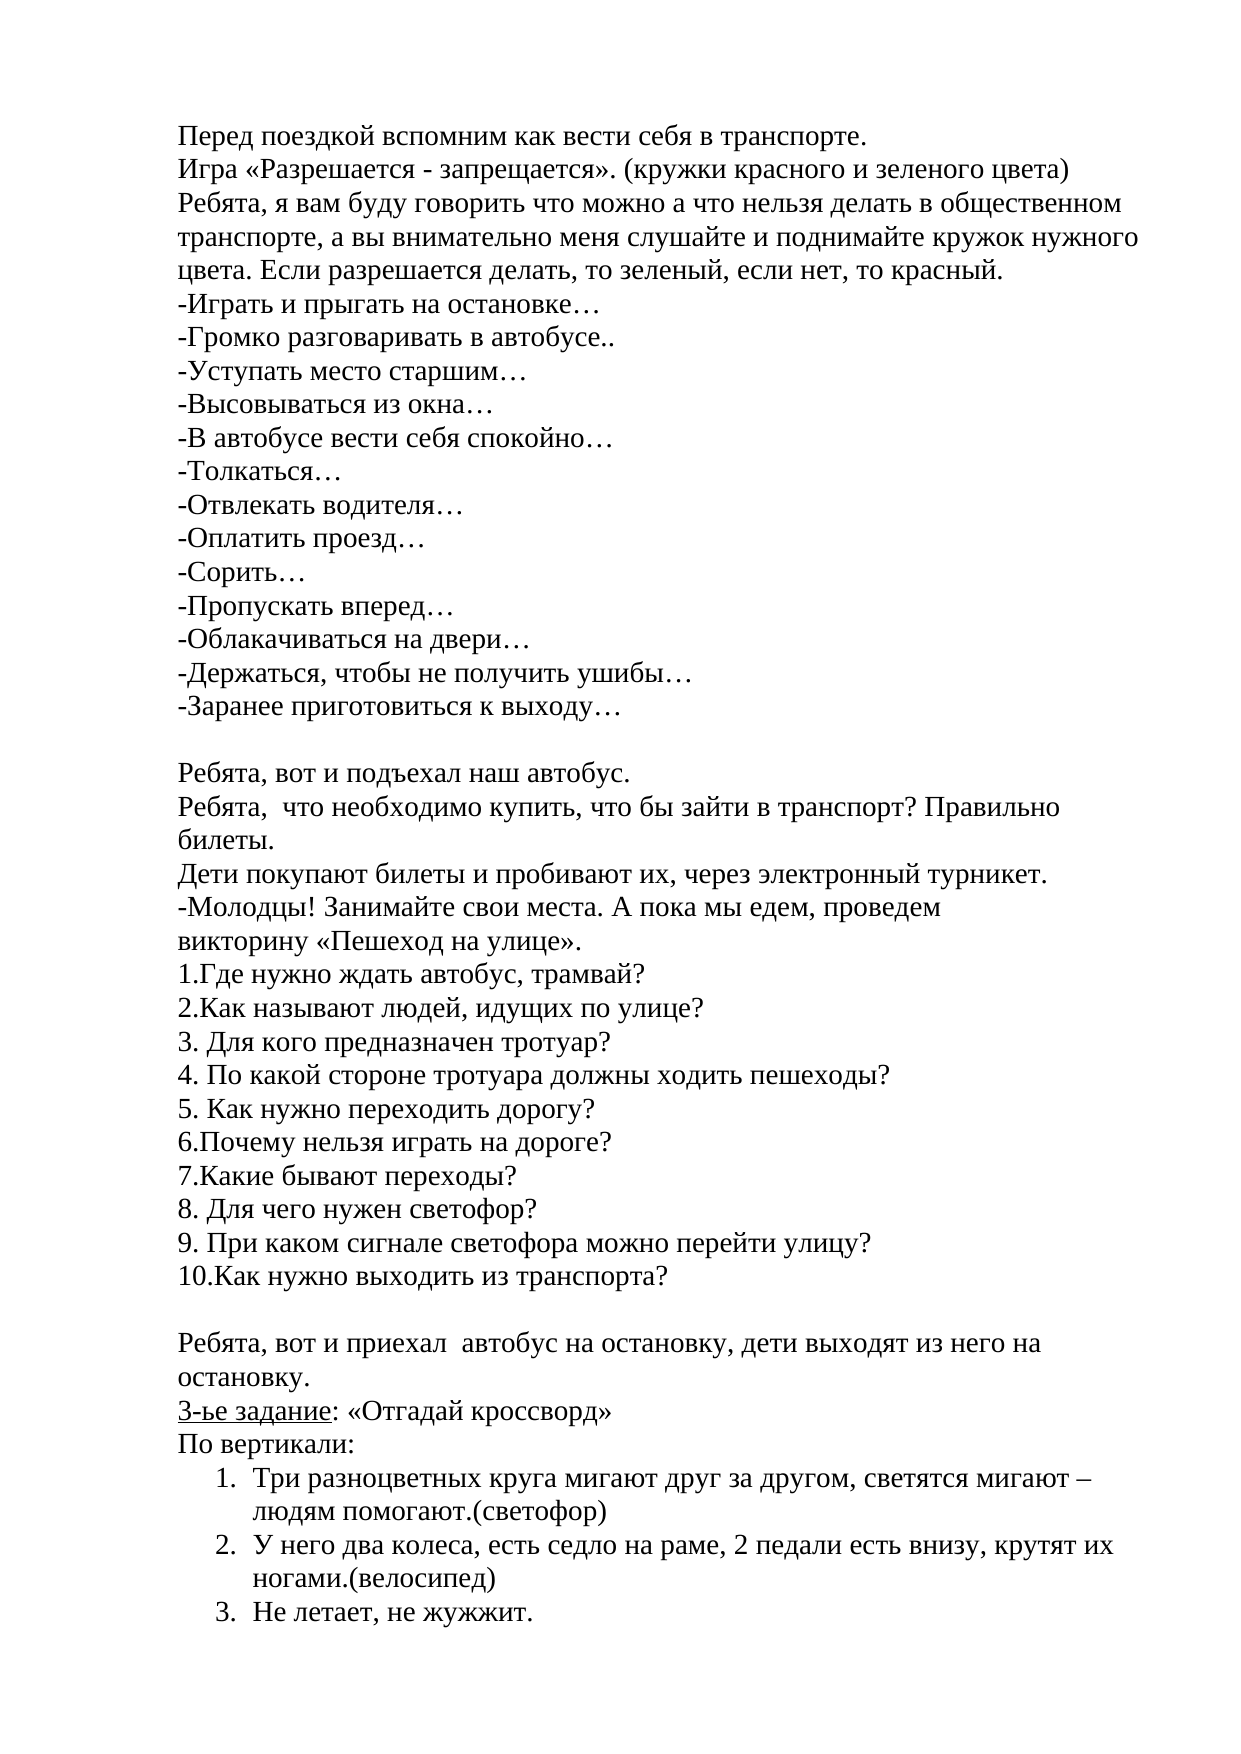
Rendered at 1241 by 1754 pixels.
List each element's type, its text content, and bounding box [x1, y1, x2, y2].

text Ребята, вот и приехал автобус на остановку, дети выходят из него на остановку. [177, 1292, 1152, 1393]
list Три разноцветных круга мигают друг за другом, светятся мигают – людям помогают.(светофор) [215, 1460, 1152, 1527]
text 3-ье задание: «Отгадай кроссворд» [177, 1393, 1152, 1426]
text Ребята, что необходимо купить, что бы зайти в транспорт? Правильно билеты. [177, 789, 1152, 856]
list Не летает, не жужжит. [215, 1594, 1152, 1627]
text Ребята, я вам буду говорить что можно а что нельзя делать в общественном транспорте, а вы внимательно меня слушайте и поднимайте кружок нужного цвета. Если разрешается делать, то зеленый, если нет, то красный. -Играть и прыгать на остановке… -Громко разговаривать в автобусе.. -Уступать место старшим… -Высовываться из окна… -В автобусе вести себя спокойно… -Толкаться… -Отвлекать водителя… -Оплатить проезд… -Сорить… -Пропускать вперед… -Облакачиваться на двери… -Держаться, чтобы не получить ушибы… -Заранее приготовиться к выходу… [177, 185, 1152, 722]
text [177, 118, 1152, 185]
text По вертикали: [177, 1426, 1152, 1460]
text Дети покупают билеты и пробивают их, через электронный турникет. -Молодцы! Занимайте свои места. А пока мы едем, проведем викторину «Пешеход на улице». 1.Где нужно ждать автобус, трамвай? 2.Как называют людей, идущих по улице? 3. Для кого предназначен тротуар? 4. По какой стороне тротуара должны ходить пешеходы? 5. Как нужно переходить дорогу? 6.Почему нельзя играть на дороге? 7.Какие бывают переходы? 8. Для чего нужен светофор? 9. При каком сигнале светофора можно перейти улицу? 10.Как нужно выходить из транспорта? [177, 856, 1152, 1292]
text Ребята, вот и подъехал наш автобус. [177, 755, 1152, 789]
list У него два колеса, есть седло на раме, 2 педали есть внизу, крутят их ногами.(велосипед) [215, 1527, 1152, 1594]
